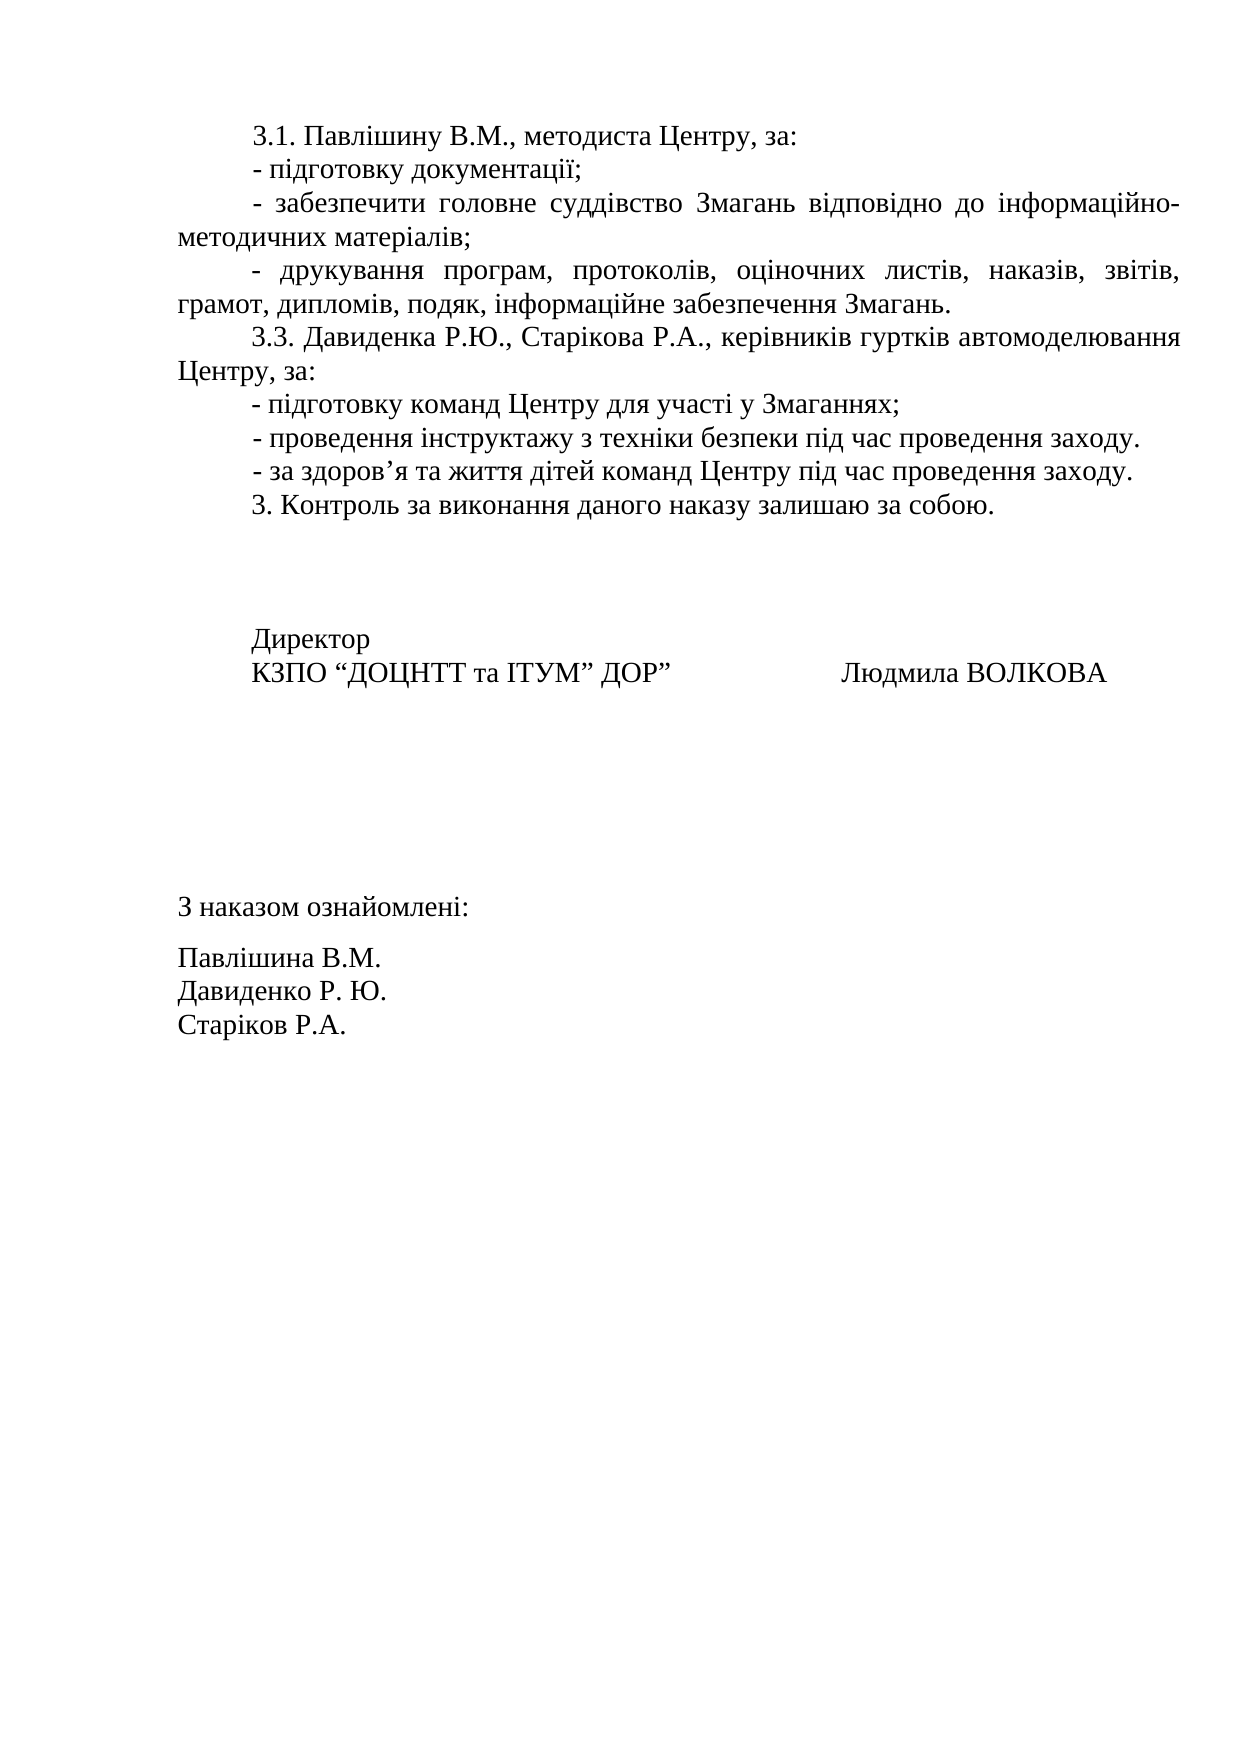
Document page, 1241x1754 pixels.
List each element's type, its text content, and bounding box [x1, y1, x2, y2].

text - підготовку документації; [177, 152, 1181, 185]
text 3. Контроль за виконання даного наказу залишаю за собою. [251, 487, 1181, 521]
text Давиденко Р. Ю. [177, 973, 1181, 1007]
text Директор [177, 621, 1181, 655]
text - підготовку команд Центру для участі у Змаганнях; [177, 386, 1181, 420]
text - за здоров’я та життя дітей команд Центру під час проведення заходу. [177, 453, 1181, 487]
text - проведення інструктажу з техніки безпеки під час проведення заходу. [177, 420, 1181, 453]
text З наказом ознайомлені: [177, 889, 1181, 923]
text - забезпечити головне суддівство Змагань відповідно до інформаційно-методичних матеріалів; [177, 185, 1181, 252]
text КЗПО “ДОЦНТТ та ІТУМ” ДОР” Людмила ВОЛКОВА [177, 655, 1181, 688]
text 3.3. Давиденка Р.Ю., Старікова Р.А., керівників гуртків автомоделювання Центру, за: [177, 319, 1181, 386]
text Старіков Р.А. [177, 1007, 1181, 1041]
text Павлішина В.М. [177, 940, 1181, 973]
text 3.1. Павлішину В.М., методиста Центру, за: [177, 118, 1181, 152]
text - друкування програм, протоколів, оціночних листів, наказів, звітів, грамот, дипломів, подяк, інформаційне забезпечення Змагань. [177, 252, 1181, 319]
